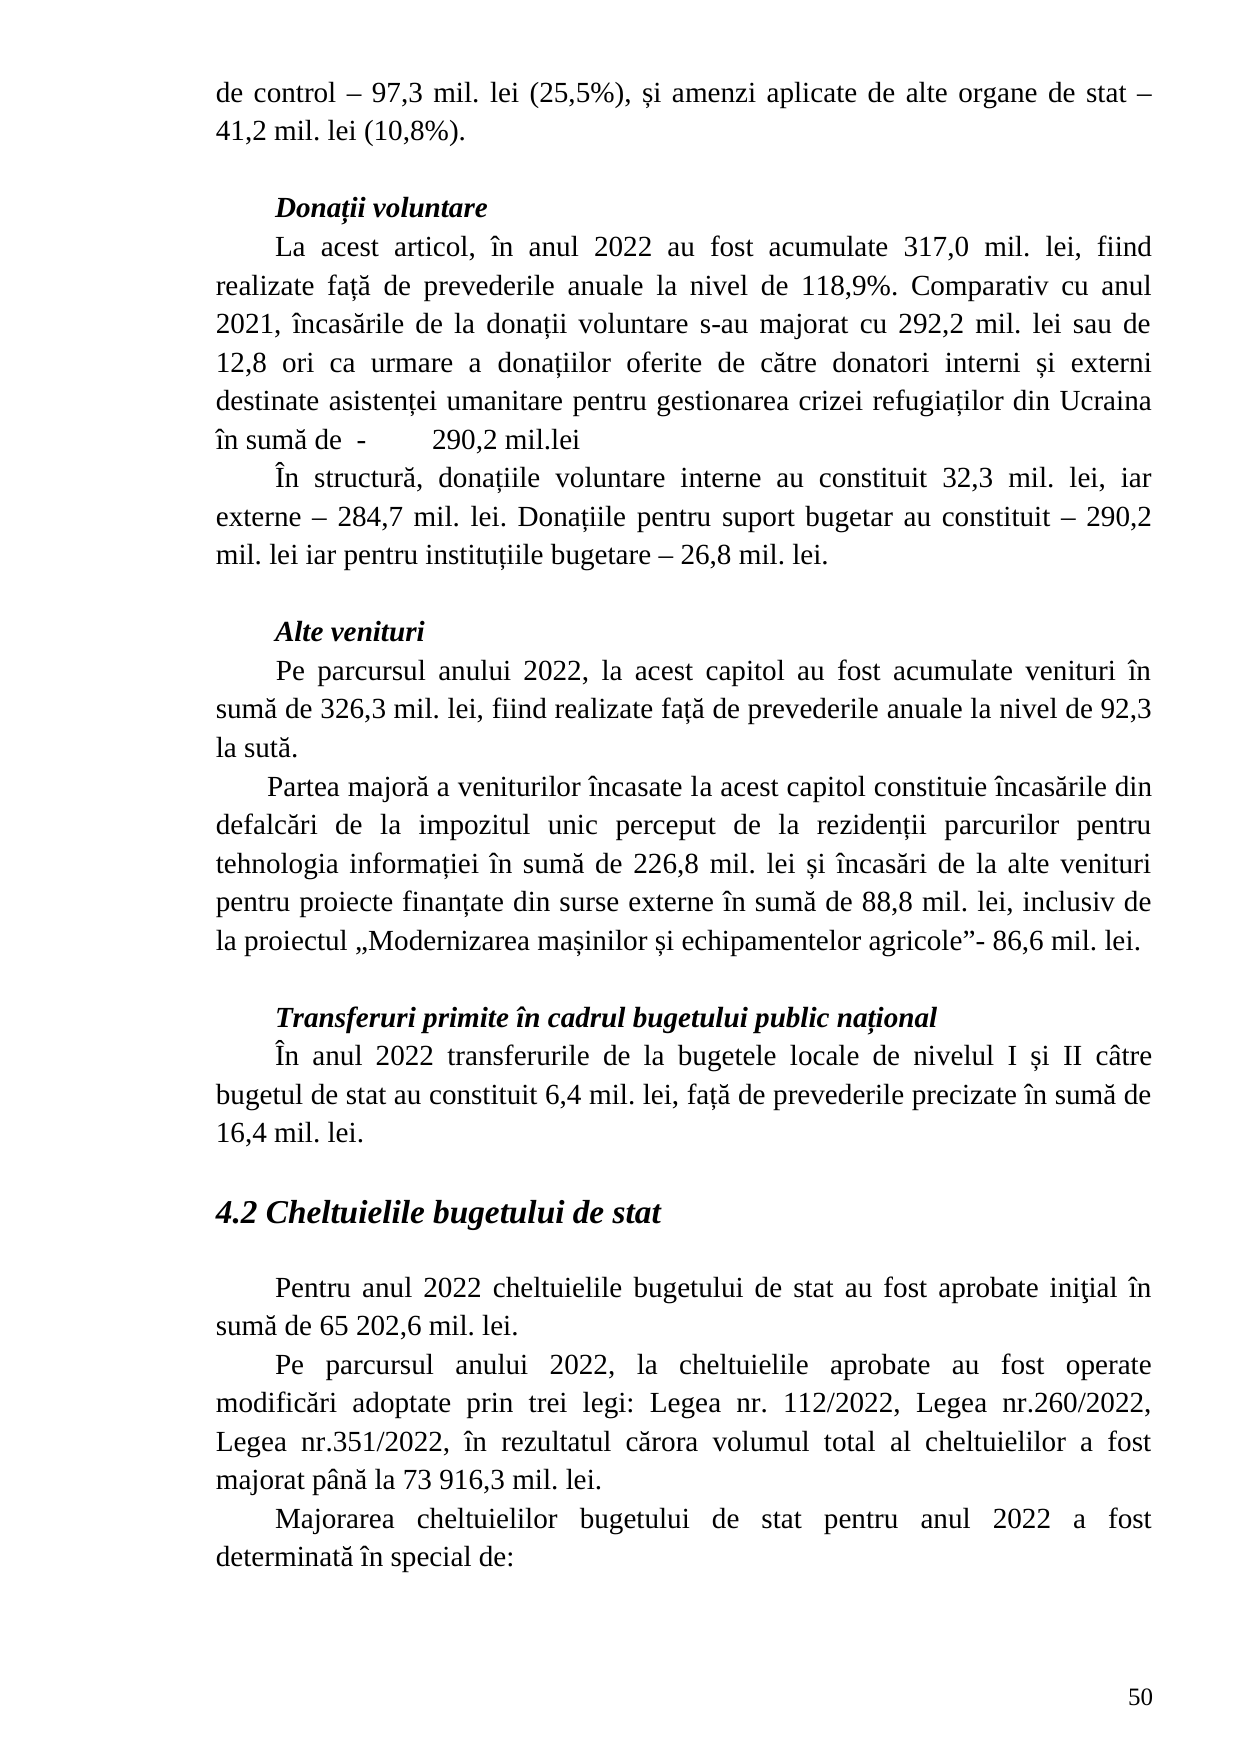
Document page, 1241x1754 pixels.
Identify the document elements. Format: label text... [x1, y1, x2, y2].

text La acest articol, în anul 2022 au fost acumulate 317,0 mil. lei, fiind realizate față de prevederile anuale la nivel de 118,9%. Comparativ cu anul 2021, încasările de la donații voluntare s-au majorat cu 292,2 mil. lei sau de 12,8 ori ca urmare a donațiilor oferite de către donatori interni și externi destinate asistenței umanitare pentru gestionarea crizei refugiaților din Ucraina în sumă de - 290,2 mil.lei [216, 229, 1153, 455]
text Partea majoră a veniturilor încasate la acest capitol constituie încasările din defalcări de la impozitul unic perceput de la rezidenții parcurilor pentru tehnologia informației în sumă de 226,8 mil. lei și încasări de la alte venituri pentru proiecte finanțate din surse externe în sumă de 88,8 mil. lei, inclusiv de la proiectul „Modernizarea mașinilor și echipamentelor agricole”- 86,6 mil. lei. [216, 769, 1153, 956]
text Pe parcursul anului 2022, la cheltuielile aprobate au fost operate modificări adoptate prin trei legi: Legea nr. 112/2022, Legea nr.260/2022, Legea nr.351/2022, în rezultatul cărora volumul total al cheltuielilor a fost majorat până la 73 916,3 mil. lei. [216, 1347, 1153, 1496]
subtitle 4.2 Cheltuielile bugetului de stat [216, 1193, 1141, 1231]
text Majorarea cheltuielilor bugetului de stat pentru anul 2022 a fost determinată în special de: [216, 1501, 1153, 1573]
text Transferuri primite în cadrul bugetului public național [216, 1000, 1153, 1033]
text În anul 2022 transferurile de la bugetele locale de nivelul I și II câtre bugetul de stat au constituit 6,4 mil. lei, față de prevederile precizate în sumă de 16,4 mil. lei. [216, 1038, 1153, 1149]
text Pentru anul 2022 cheltuielile bugetului de stat au fost aprobate iniţial în sumă de 65 202,6 mil. lei. [216, 1270, 1153, 1342]
text Alte venituri [216, 614, 1153, 648]
text Donații voluntare [216, 191, 1153, 224]
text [216, 75, 1153, 147]
text Pe parcursul anului 2022, la acest capitol au fost acumulate venituri în sumă de 326,3 mil. lei, fiind realizate față de prevederile anuale la nivel de 92,3 la sută. [216, 653, 1153, 764]
text În structură, donațiile voluntare interne au constituit 32,3 mil. lei, iar externe – 284,7 mil. lei. Donațiile pentru suport bugetar au constituit – 290,2 mil. lei iar pentru instituțiile bugetare – 26,8 mil. lei. [216, 460, 1153, 571]
